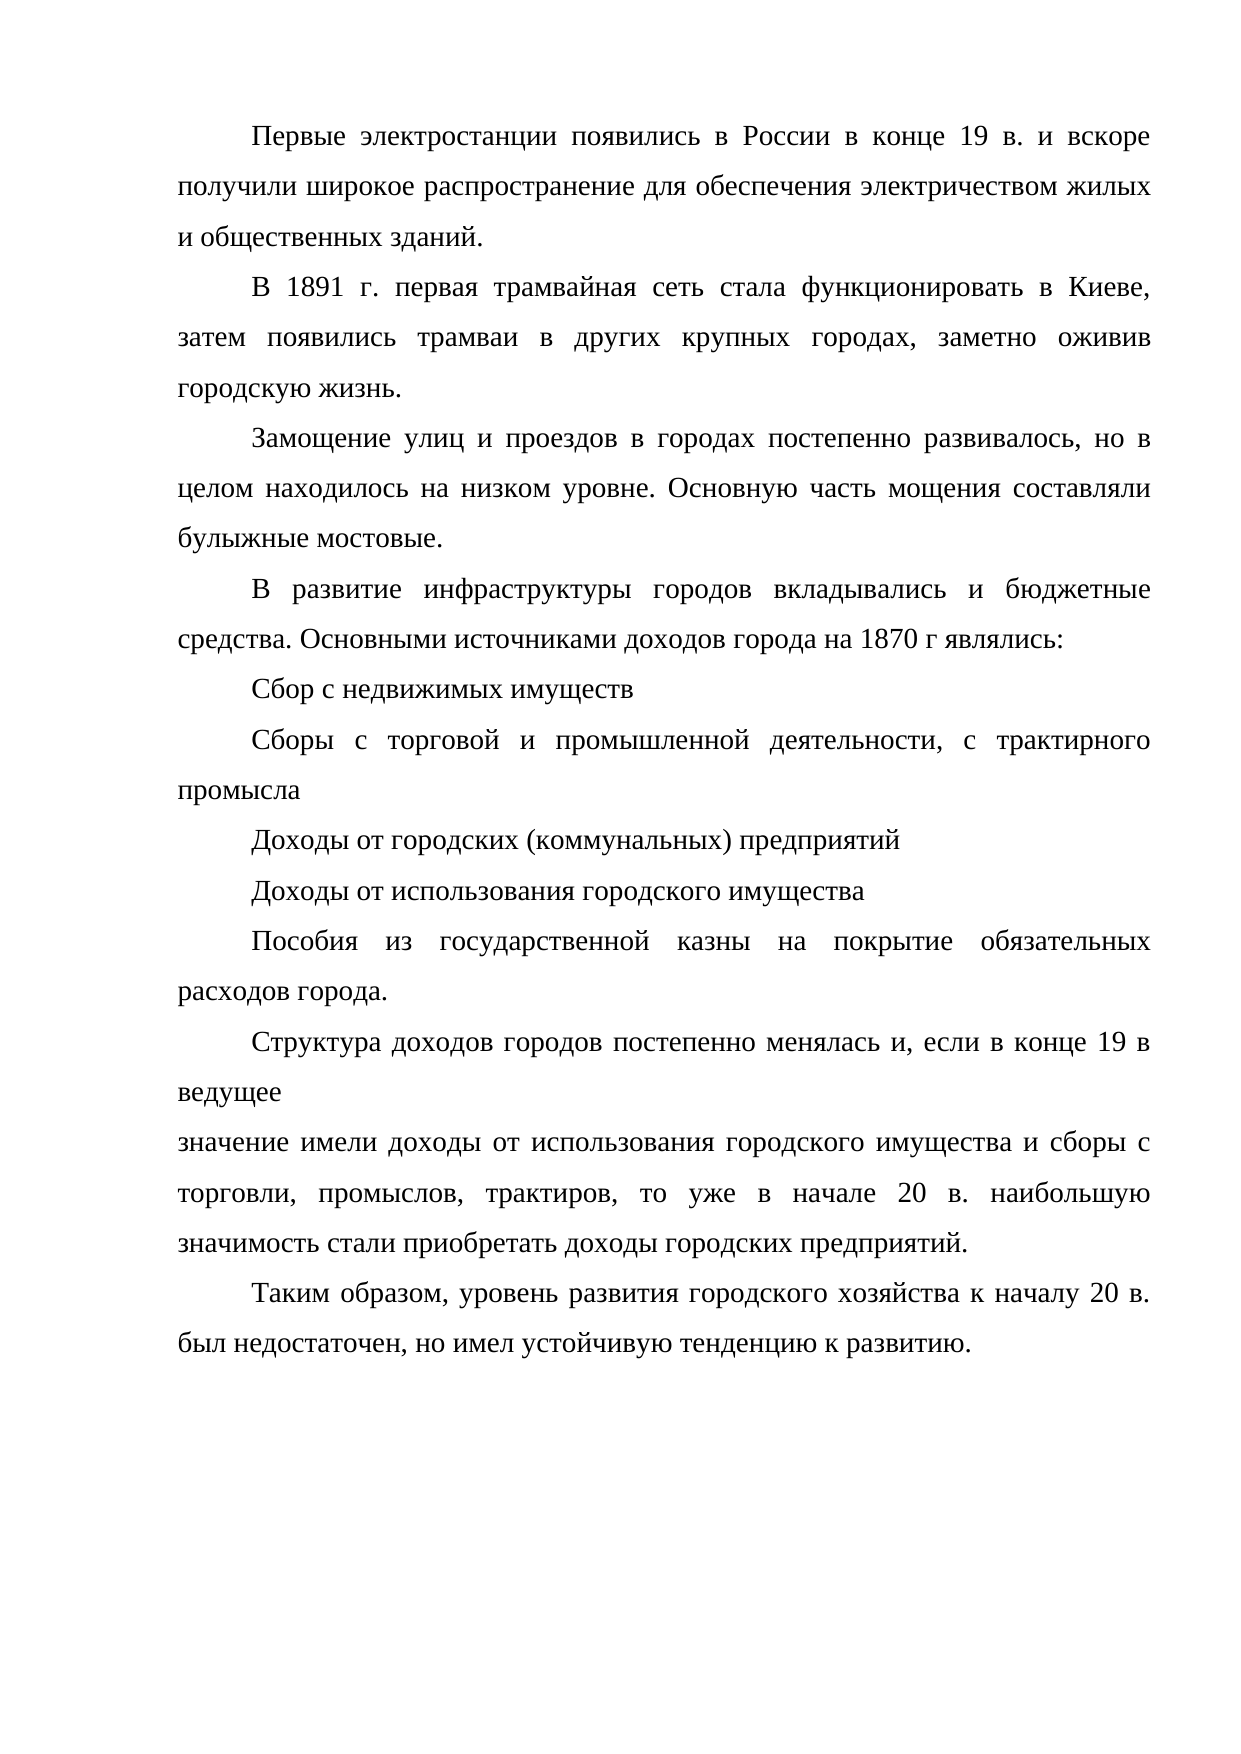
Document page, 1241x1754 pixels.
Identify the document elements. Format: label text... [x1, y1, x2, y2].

text Замощение улиц и проездов в городах постепенно развивалось, но в целом находилось на низком уровне. Основную часть мощения составляли булыжные мостовые. [177, 420, 1152, 554]
text Пособия из государственной казны на покрытие обязательных расходов города. [177, 923, 1152, 1007]
text В развитие инфраструктуры городов вкладывались и бюджетные средства. Основными источниками доходов города на 1870 г являлись: [177, 571, 1152, 655]
text Первые электростанции появились в России в конце 19 в. и вскоре получили широкое распространение для обеспечения электричеством жилых и общественных зданий. [177, 118, 1152, 252]
text Таким образом, уровень развития городского хозяйства к началу 20 в. был недостаточен, но имел устойчивую тенденцию к развитию. [177, 1275, 1152, 1359]
text Структура доходов городов постепенно менялась и, если в конце 19 в ведущее значение имели доходы от использования городского имущества и сборы с торговли, промыслов, трактиров, то уже в начале 20 в. наибольшую значимость стали приобретать доходы городских предприятий. [177, 1024, 1152, 1258]
text Сборы с торговой и промышленной деятельности, с трактирного промысла [177, 722, 1152, 806]
text В 1891 г. первая трамвайная сеть стала функционировать в Киеве, затем появились трамваи в других крупных городах, заметно оживив городскую жизнь. [177, 269, 1152, 403]
text Доходы от использования городского имущества [177, 873, 1152, 906]
text Доходы от городских (коммунальных) предприятий [177, 822, 1152, 856]
text Сбор с недвижимых имуществ [177, 672, 1152, 705]
